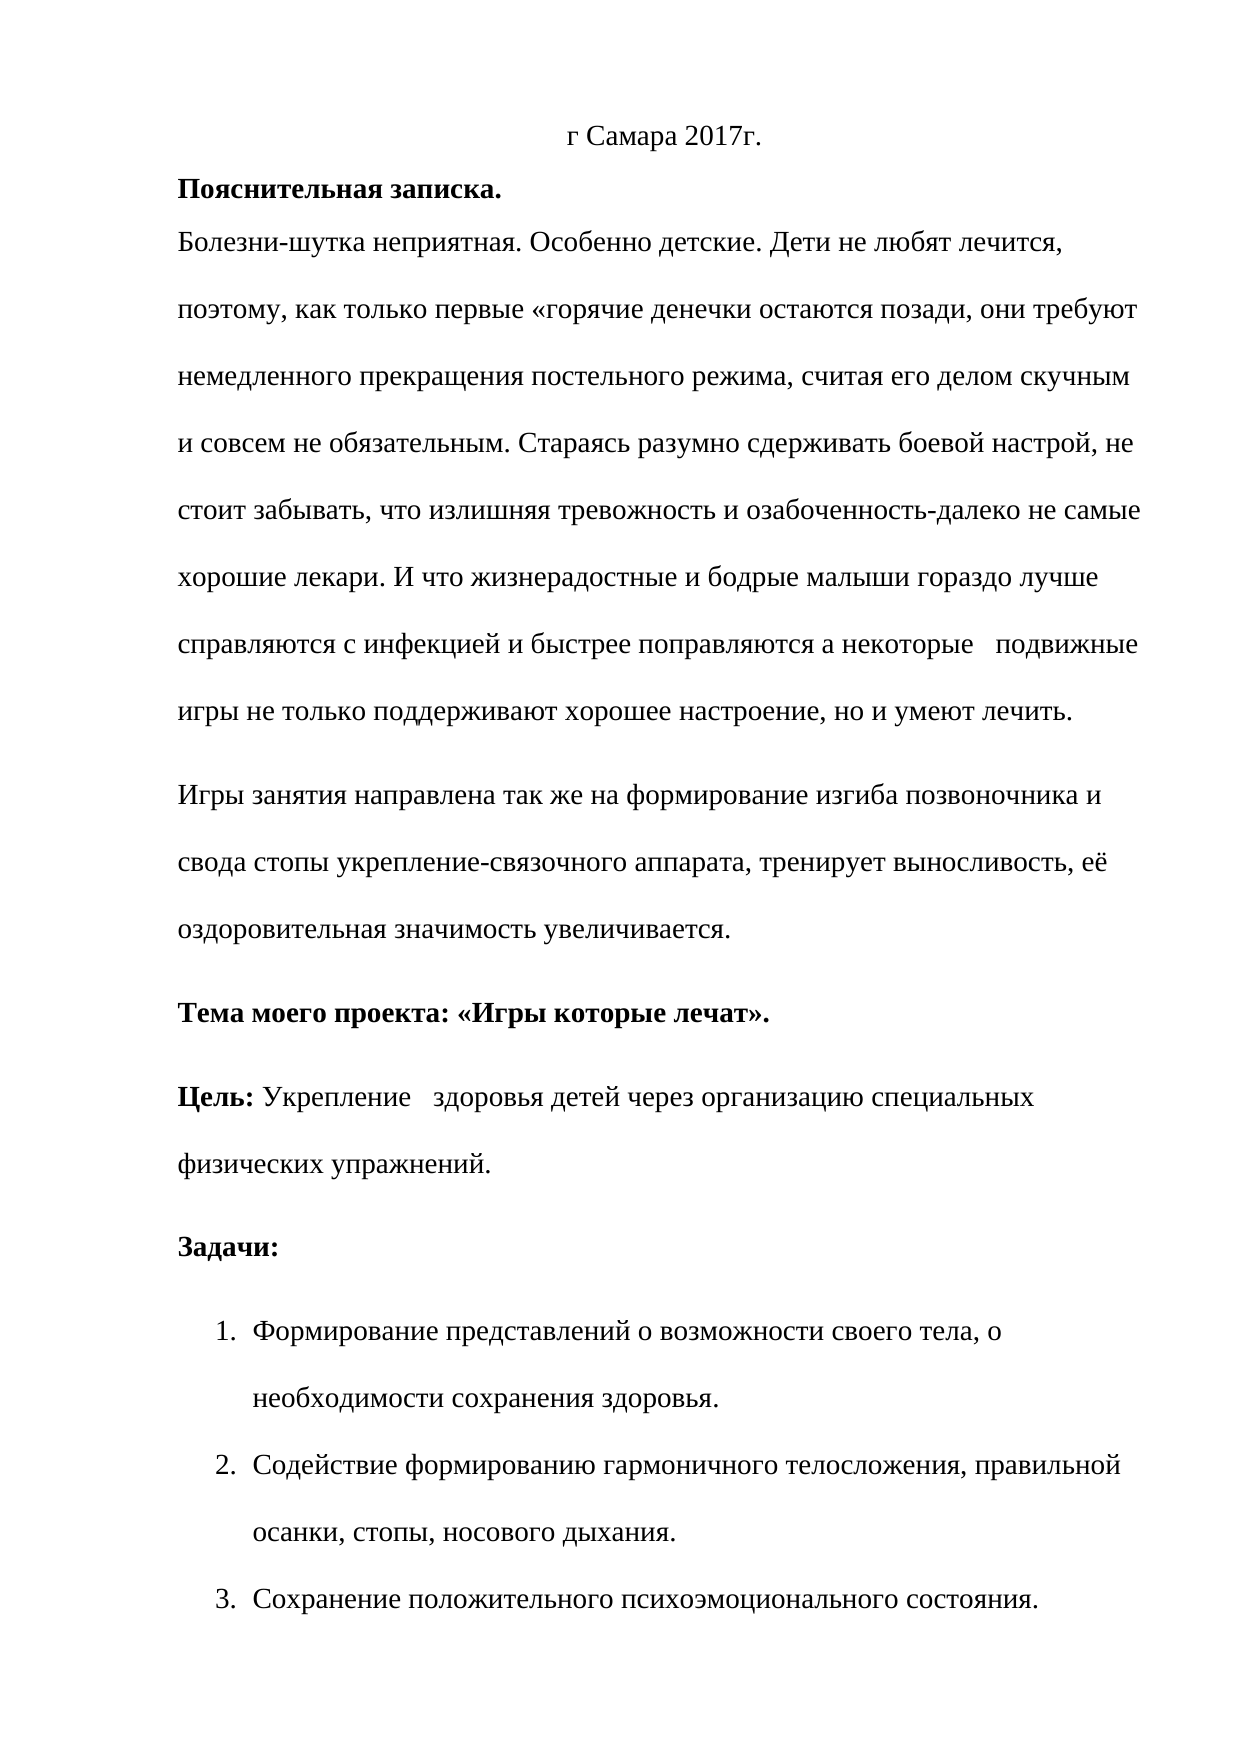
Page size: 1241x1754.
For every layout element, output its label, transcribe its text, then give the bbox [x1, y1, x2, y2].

text Задачи: [177, 1229, 1152, 1263]
text Пояснительная записка. [177, 171, 1152, 204]
list Содействие формированию гармоничного телосложения, правильной осанки, стопы, носового дыхания. [215, 1447, 1152, 1548]
list Сохранение положительного психоэмоционального состояния. [215, 1582, 1152, 1615]
text Болезни-шутка неприятная. Особенно детские. Дети не любят лечится, поэтому, как только первые «горячие денечки остаются позади, они требуют немедленного прекращения постельного режима, считая его делом скучным и совсем не обязательным. Стараясь разумно сдерживать боевой настрой, не стоит забывать, что излишняя тревожность и озабоченность-далеко не самые хорошие лекари. И что жизнерадостные и бодрые малыши гораздо лучше справляются с инфекцией и быстрее поправляются а некоторые подвижные игры не только поддерживают хорошее настроение, но и умеют лечить. [177, 224, 1152, 727]
text Игры занятия направлена так же на формирование изгиба позвоночника и свода стопы укрепление-связочного аппарата, тренирует выносливость, её оздоровительная значимость увеличивается. [177, 777, 1152, 945]
text г Самара 2017г. [177, 118, 1152, 152]
text Тема моего проекта: «Игры которые лечат». [177, 995, 1152, 1028]
list Формирование представлений о возможности своего тела, о необходимости сохранения здоровья. [215, 1313, 1152, 1414]
text Цель: Укрепление здоровья детей через организацию специальных физических упражнений. [177, 1079, 1152, 1179]
